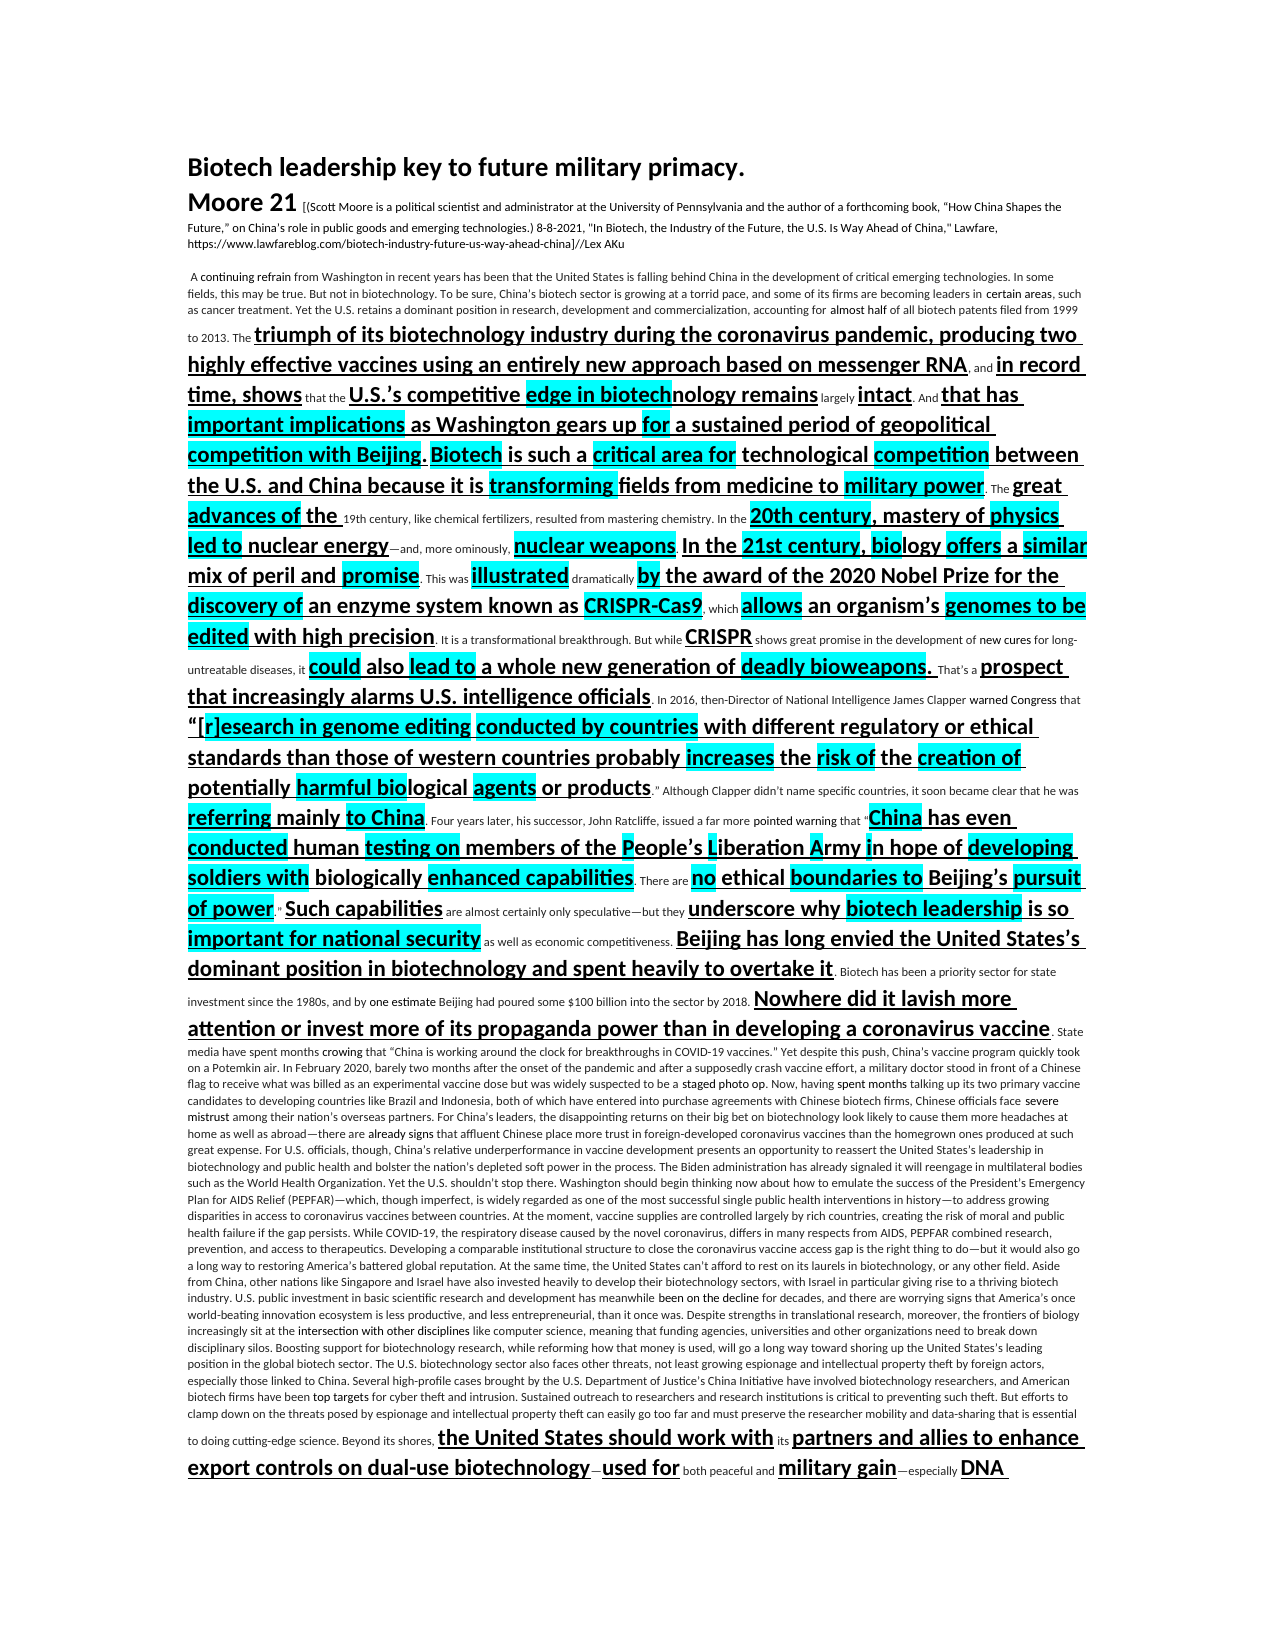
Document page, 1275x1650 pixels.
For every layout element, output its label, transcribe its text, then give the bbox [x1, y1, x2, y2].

subtitle Biotech leadership key to future military primacy. [187, 150, 1087, 183]
text Moore 21 [(Scott Moore is a political scientist and administrator at the University of Pennsylvania and the author of a forthcoming book, “How China Shapes the Future,” on China’s role in public goods and emerging technologies.) 8-8-2021, "In Biotech, the Industry of the Future, the U.S. Is Way Ahead of China," Lawfare, https://www.lawfareblog.com/biotech-industry-future-us-way-ahead-china]//Lex AKu [187, 186, 1087, 252]
